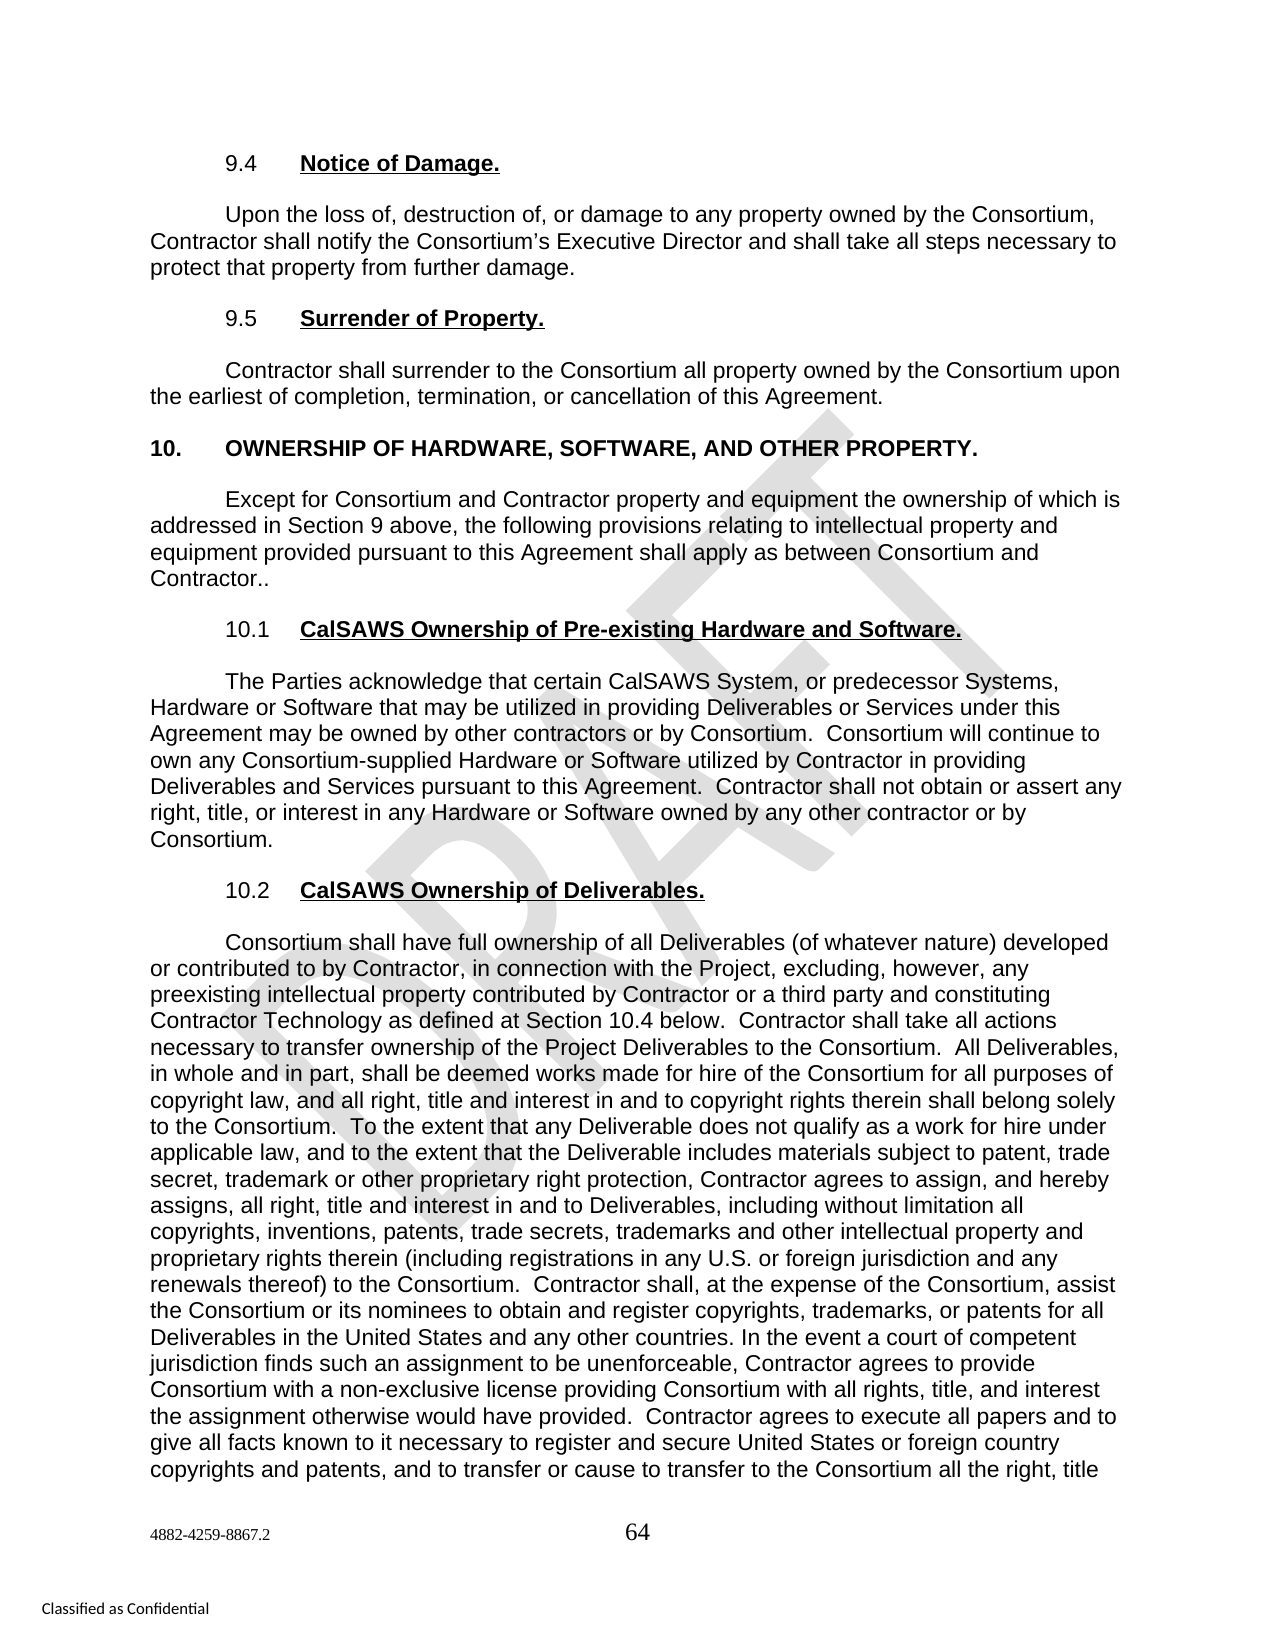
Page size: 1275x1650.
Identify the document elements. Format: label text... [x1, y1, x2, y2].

text OWNERSHIP OF HARDWARE, SOFTWARE, AND OTHER PROPERTY. [150, 434, 1125, 461]
text CalSAWS Ownership of Deliverables. [225, 877, 1125, 903]
text Except for Consortium and Contractor property and equipment the ownership of which is addressed in Section 9 above, the following provisions relating to intellectual property and equipment provided pursuant to this Agreement shall apply as between Consortium and Contractor.. [150, 486, 1125, 591]
text Upon the loss of, destruction of, or damage to any property owned by the Consortium, Contractor shall notify the Consortium’s Executive Director and shall take all steps necessary to protect that property from further damage. [150, 201, 1125, 280]
text CalSAWS Ownership of Pre-existing Hardware and Software. [225, 616, 1125, 643]
text The Parties acknowledge that certain CalSAWS System, or predecessor Systems, Hardware or Software that may be utilized in providing Deliverables or Services under this Agreement may be owned by other contractors or by Consortium. Consortium will continue to own any Consortium-supplied Hardware or Software utilized by Contractor in providing Deliverables and Services pursuant to this Agreement. Contractor shall not obtain or assert any right, title, or interest in any Hardware or Software owned by any other contractor or by Consortium. [150, 668, 1125, 852]
text Notice of Damage. [225, 150, 1125, 176]
text Surrender of Property. [225, 305, 1125, 332]
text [150, 928, 1125, 1482]
text Contractor shall surrender to the Consortium all property owned by the Consortium upon the earliest of completion, termination, or cancellation of this Agreement. [150, 357, 1125, 409]
